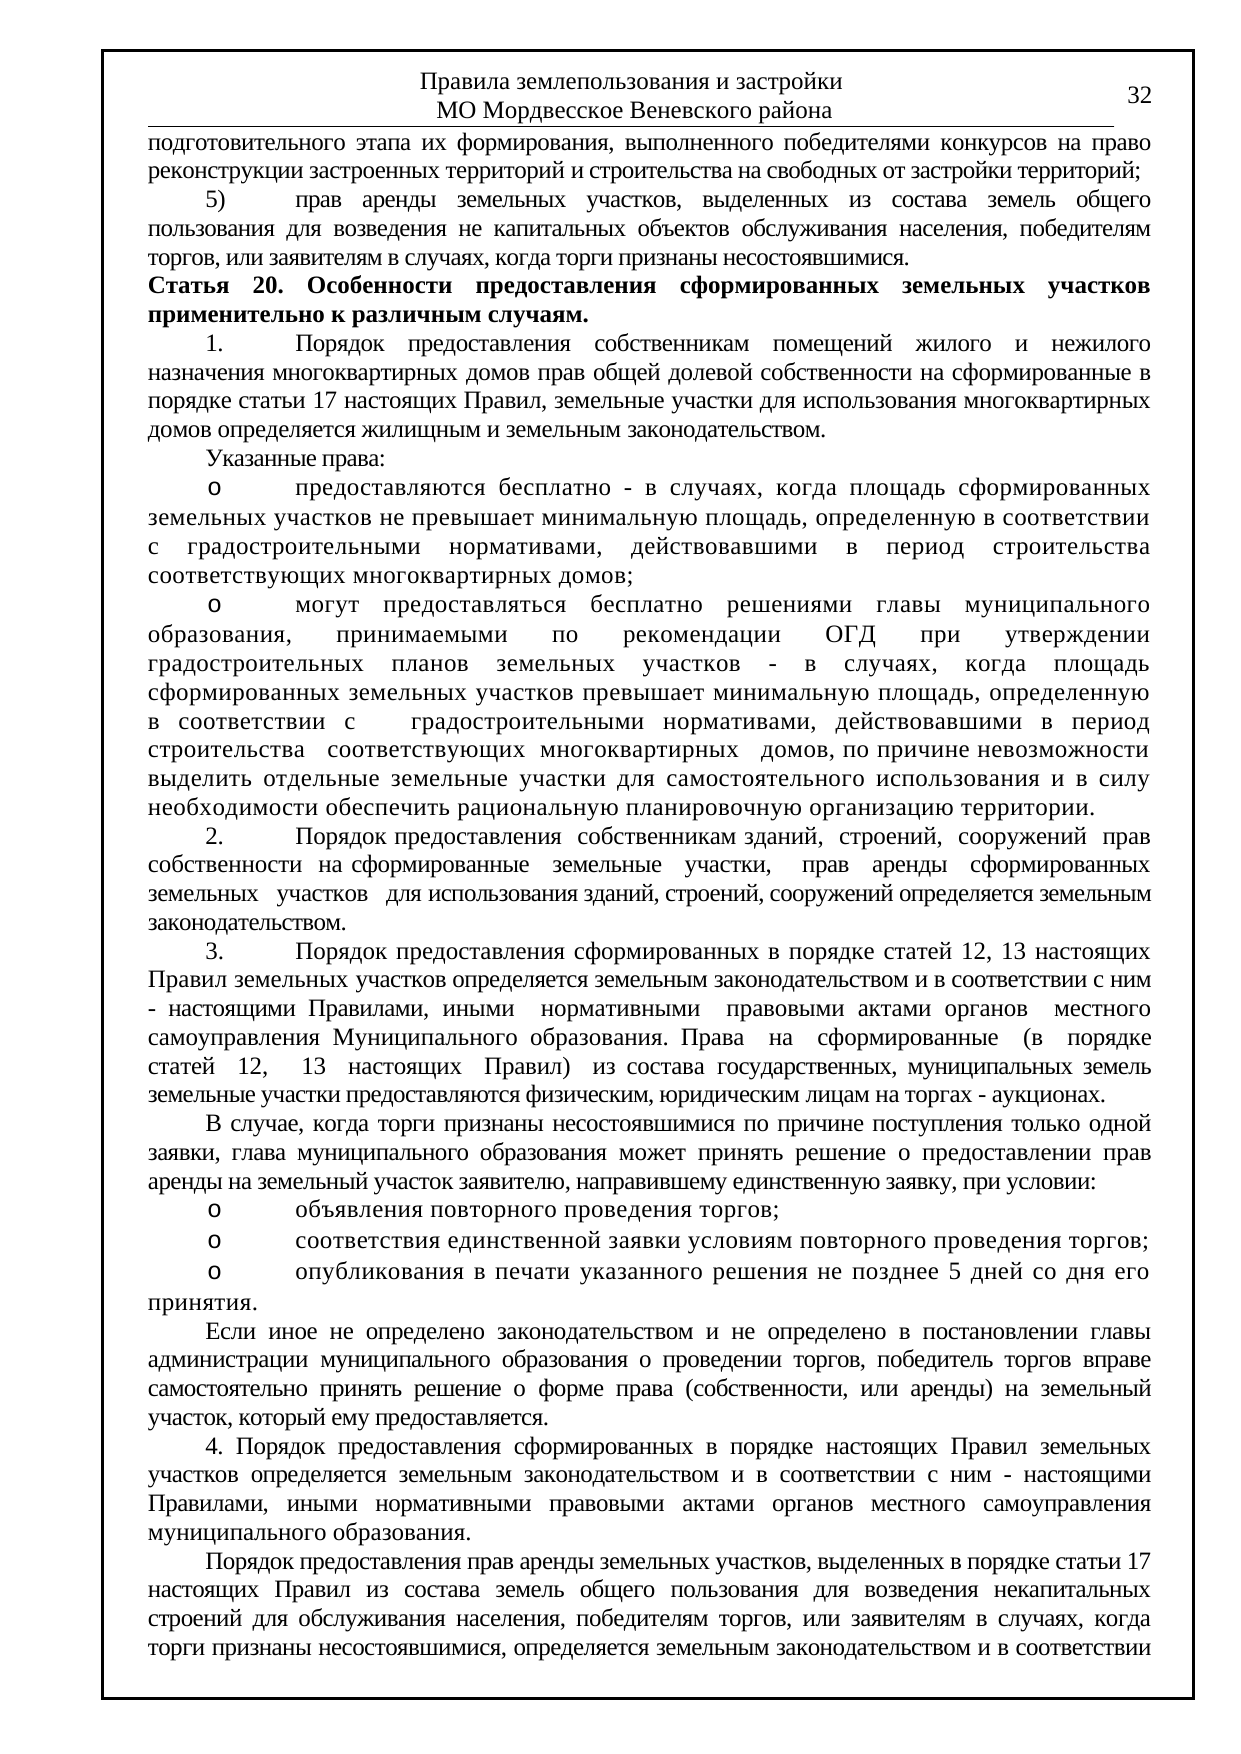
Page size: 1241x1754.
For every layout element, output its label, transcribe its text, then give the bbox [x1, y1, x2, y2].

text соответствия единственной заявки условиям повторного проведения торгов; [148, 1225, 1152, 1256]
list Порядок предоставления собственникам помещений жилого и нежилого назначения многоквартирных домов прав общей долевой собственности на сформированные в порядке статьи 17 настоящих Правил, земельные участки для использования многоквартирных домов определяется жилищным и земельным законодательством. [148, 328, 1152, 443]
list Порядок предоставления собственникам зданий, строений, сооружений прав собственности на сформированные земельные участки, прав аренды сформированных земельных участков для использования зданий, строений, сооружений определяется земельным законодательством. [148, 821, 1152, 936]
text объявления повторного проведения торгов; [148, 1194, 1152, 1225]
text Указанные права: [148, 443, 1152, 472]
text 4. Порядок предоставления сформированных в порядке настоящих Правил земельных участков определяется земельным законодательством и в соответствии с ним - настоящими Правилами, иными нормативными правовыми актами органов местного самоуправления муниципального образования. [148, 1431, 1152, 1546]
subtitle Статья 20. Особенности предоставления сформированных земельных участков применительно к различным случаям. [148, 270, 1152, 328]
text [148, 1546, 1152, 1661]
list Порядок предоставления сформированных в порядке статей 12, 13 настоящих Правил земельных участков определяется земельным законодательством и в соответствии с ним - настоящими Правилами, иными нормативными правовыми актами органов местного самоуправления Муниципального образования. Права на сформированные (в порядке статей 12, 13 настоящих Правил) из состава государственных, муниципальных земель земельные участки предоставляются физическим, юридическим лицам на торгах - аукционах. [148, 936, 1152, 1108]
text могут предоставляться бесплатно решениями главы муниципального образования, принимаемыми по рекомендации ОГД при утверждении градостроительных планов земельных участков - в случаях, когда площадь сформированных земельных участков превышает минимальную площадь, определенную в соответствии с градостроительными нормативами, действовавшими в период строительства соответствующих многоквартирных домов, по причине невозможности выделить отдельные земельные участки для самостоятельного использования и в силу необходимости обеспечить рациональную планировочную организацию территории. [148, 589, 1152, 821]
text предоставляются бесплатно - в случаях, когда площадь сформированных земельных участков не превышает минимальную площадь, определенную в соответствии с градостроительными нормативами, действовавшими в период строительства соответствующих многоквартирных домов; [148, 472, 1152, 589]
text опубликования в печати указанного решения не позднее 5 дней со дня его принятия. [148, 1256, 1152, 1316]
text Если иное не определено законодательством и не определено в постановлении главы администрации муниципального образования о проведении торгов, победитель торгов вправе самостоятельно принять решение о форме права (собственности, или аренды) на земельный участок, который ему предоставляется. [148, 1316, 1152, 1431]
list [148, 127, 1152, 184]
text В случае, когда торги признаны несостоявшимися по причине поступления только одной заявки, глава муниципального образования может принять решение о предоставлении прав аренды на земельный участок заявителю, направившему единственную заявку, при условии: [148, 1108, 1152, 1194]
list прав аренды земельных участков, выделенных из состава земель общего пользования для возведения не капитальных объектов обслуживания населения, победителям торгов, или заявителям в случаях, когда торги признаны несостоявшимися. [148, 184, 1152, 270]
